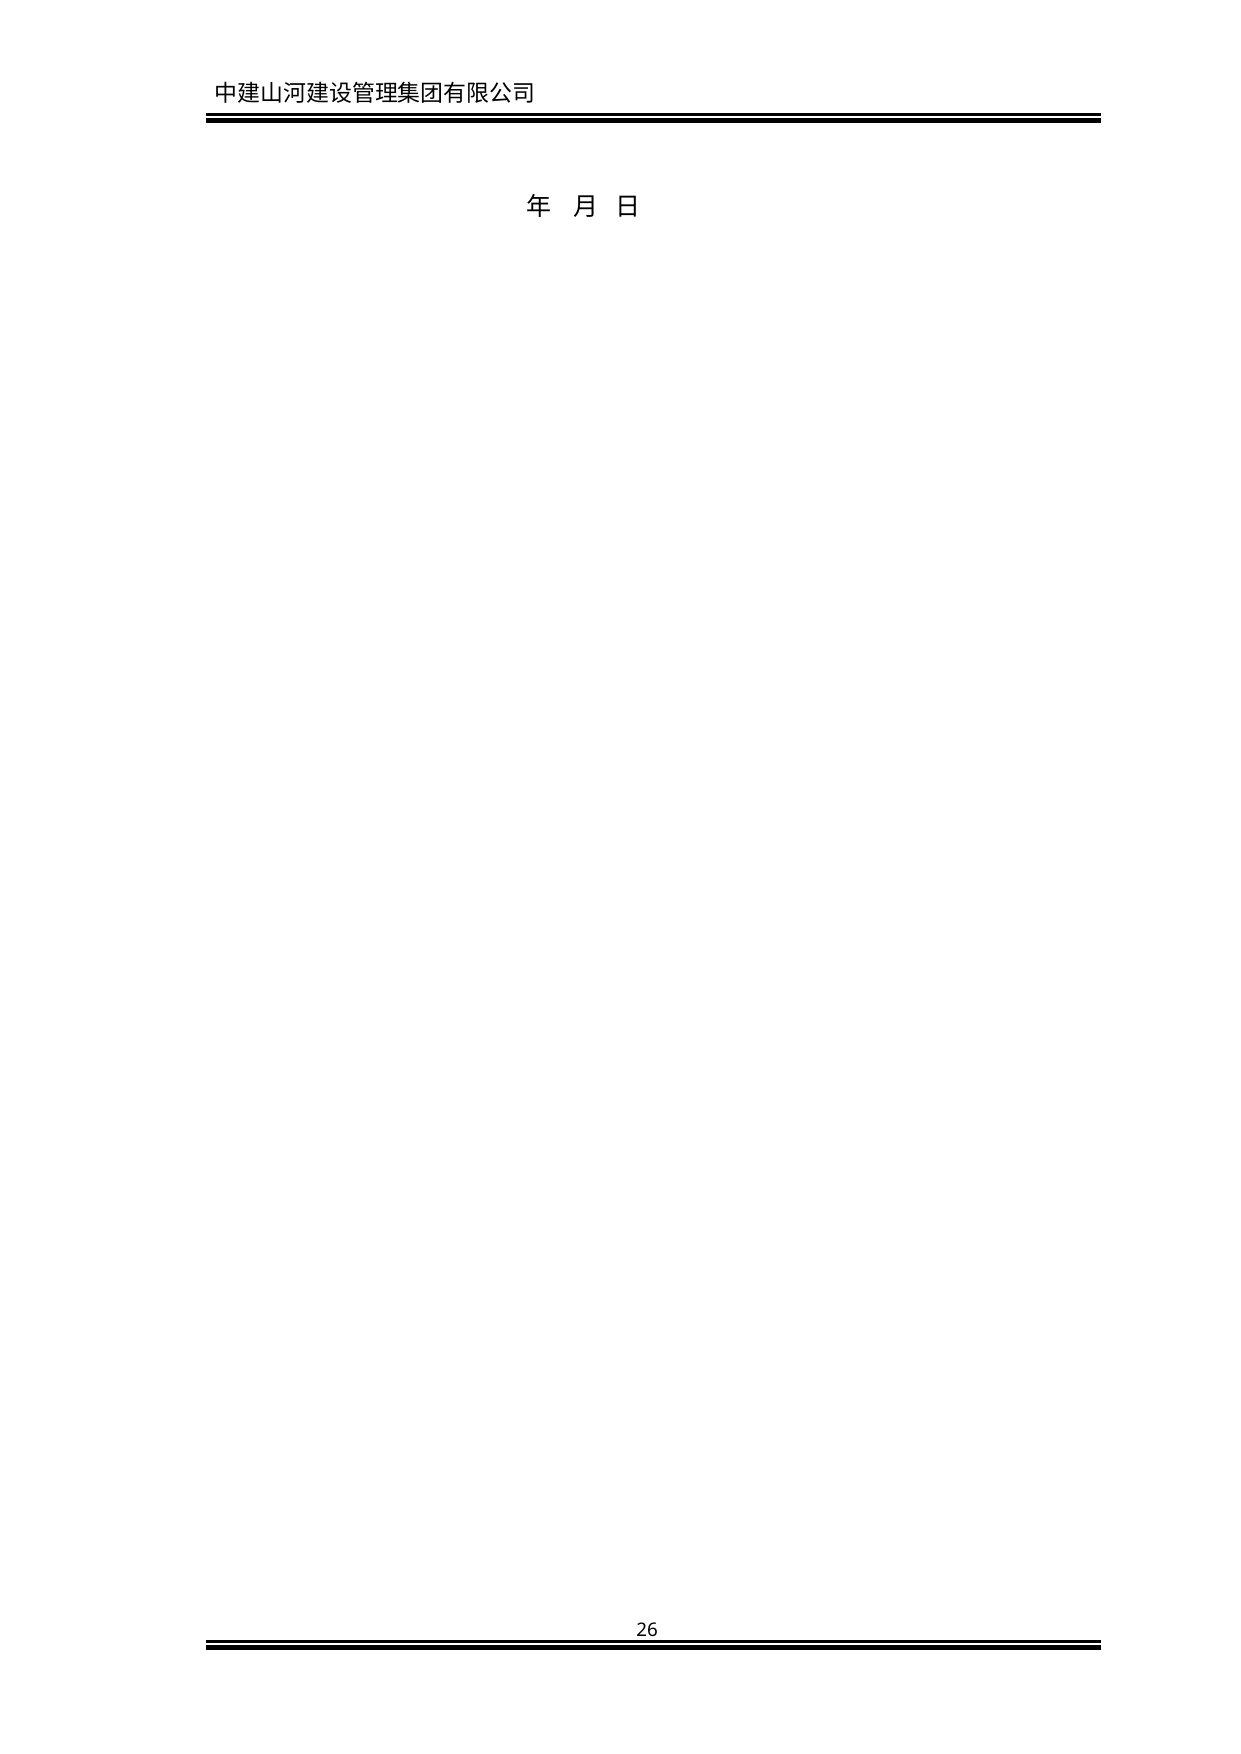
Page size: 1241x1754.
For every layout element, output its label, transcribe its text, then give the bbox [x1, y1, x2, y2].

text 年 月 日 [214, 185, 1093, 224]
